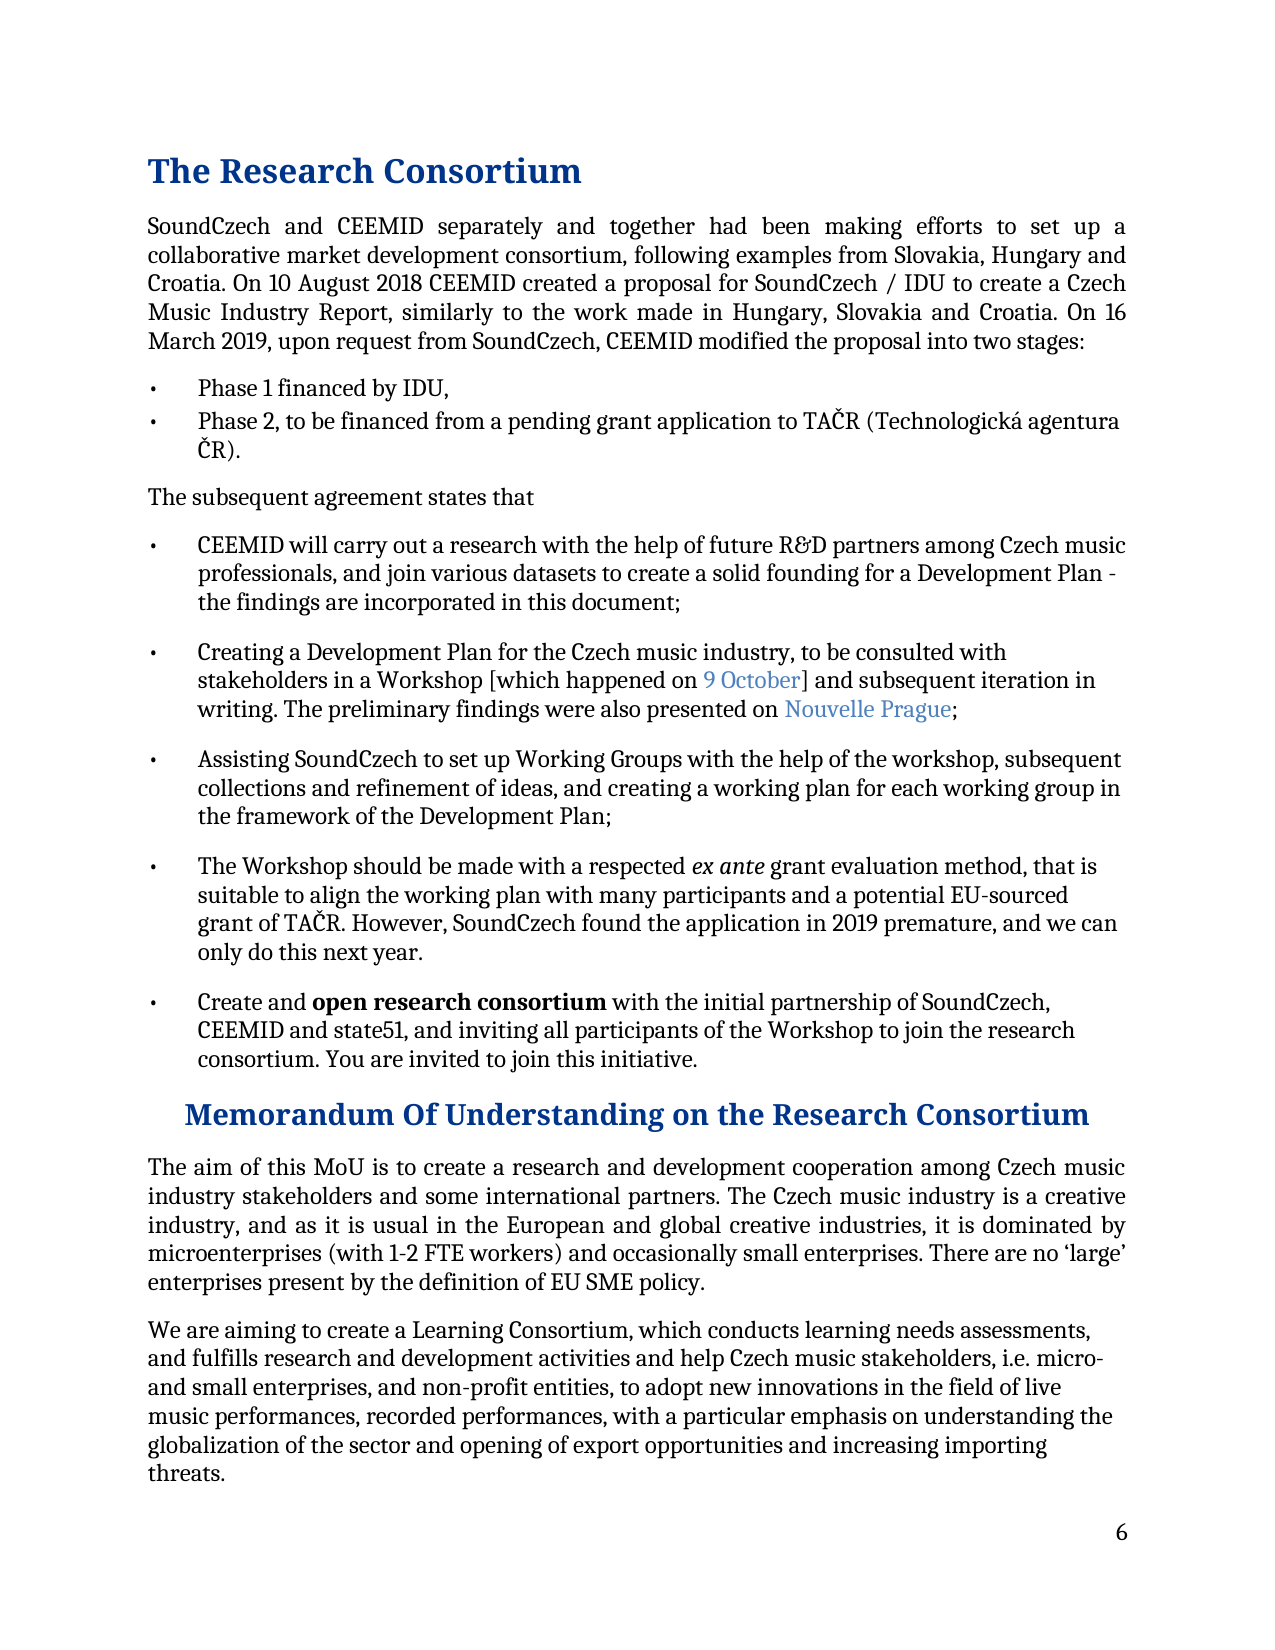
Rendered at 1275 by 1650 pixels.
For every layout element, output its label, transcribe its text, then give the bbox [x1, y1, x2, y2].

list The Workshop should be made with a respected ex ante grant evaluation method, that is suitable to align the working plan with many participants and a potential EU-sourced grant of TAČR. However, SoundCzech found the application in 2019 premature, and we can only do this next year. [148, 852, 1127, 967]
text SoundCzech and CEEMID separately and together had been making efforts to set up a collaborative market development consortium, following examples from Slovakia, Hungary and Croatia. On 10 August 2018 CEEMID created a proposal for SoundCzech / IDU to create a Czech Music Industry Report, similarly to the work made in Hungary, Slovakia and Croatia. On 16 March 2019, upon request from SoundCzech, CEEMID modified the proposal into two stages: [148, 212, 1127, 356]
list CEEMID will carry out a research with the help of future R&D partners among Czech music professionals, and join various datasets to create a solid founding for a Development Plan - the findings are incorporated in this document; [148, 531, 1127, 617]
list Phase 1 financed by IDU, [148, 374, 1127, 403]
subtitle The Research Consortium [148, 148, 1127, 193]
text We are aiming to create a Learning Consortium, which conducts learning needs assessments, and fulfills research and development activities and help Czech music stakeholders, i.e. micro- and small enterprises, and non-profit entities, to adopt new innovations in the field of live music performances, recorded performances, with a particular emphasis on understanding the globalization of the sector and opening of export opportunities and increasing importing threats. [148, 1316, 1127, 1488]
list Assisting SoundCzech to set up Working Groups with the help of the workshop, subsequent collections and refinement of ideas, and creating a working plan for each working group in the framework of the Development Plan; [148, 745, 1127, 831]
list Phase 2, to be financed from a pending grant application to TAČR (Technologická agentura ČR). [148, 407, 1127, 464]
subtitle Memorandum Of Understanding on the Research Consortium [148, 1095, 1127, 1134]
list Creating a Development Plan for the Czech music industry, to be consulted with stakeholders in a Workshop [which happened on 9 October] and subsequent iteration in writing. The preliminary findings were also presented on Nouvelle Prague; [148, 638, 1127, 724]
text The aim of this MoU is to create a research and development cooperation among Czech music industry stakeholders and some international partners. The Czech music industry is a creative industry, and as it is usual in the European and global creative industries, it is dominated by microenterprises (with 1-2 FTE workers) and occasionally small enterprises. There are no ‘large’ enterprises present by the definition of EU SME policy. [148, 1153, 1127, 1297]
text The subsequent agreement states that [148, 483, 1127, 512]
list Create and open research consortium with the initial partnership of SoundCzech, CEEMID and state51, and inviting all participants of the Workshop to join the research consortium. You are invited to join this initiative. [148, 988, 1127, 1074]
